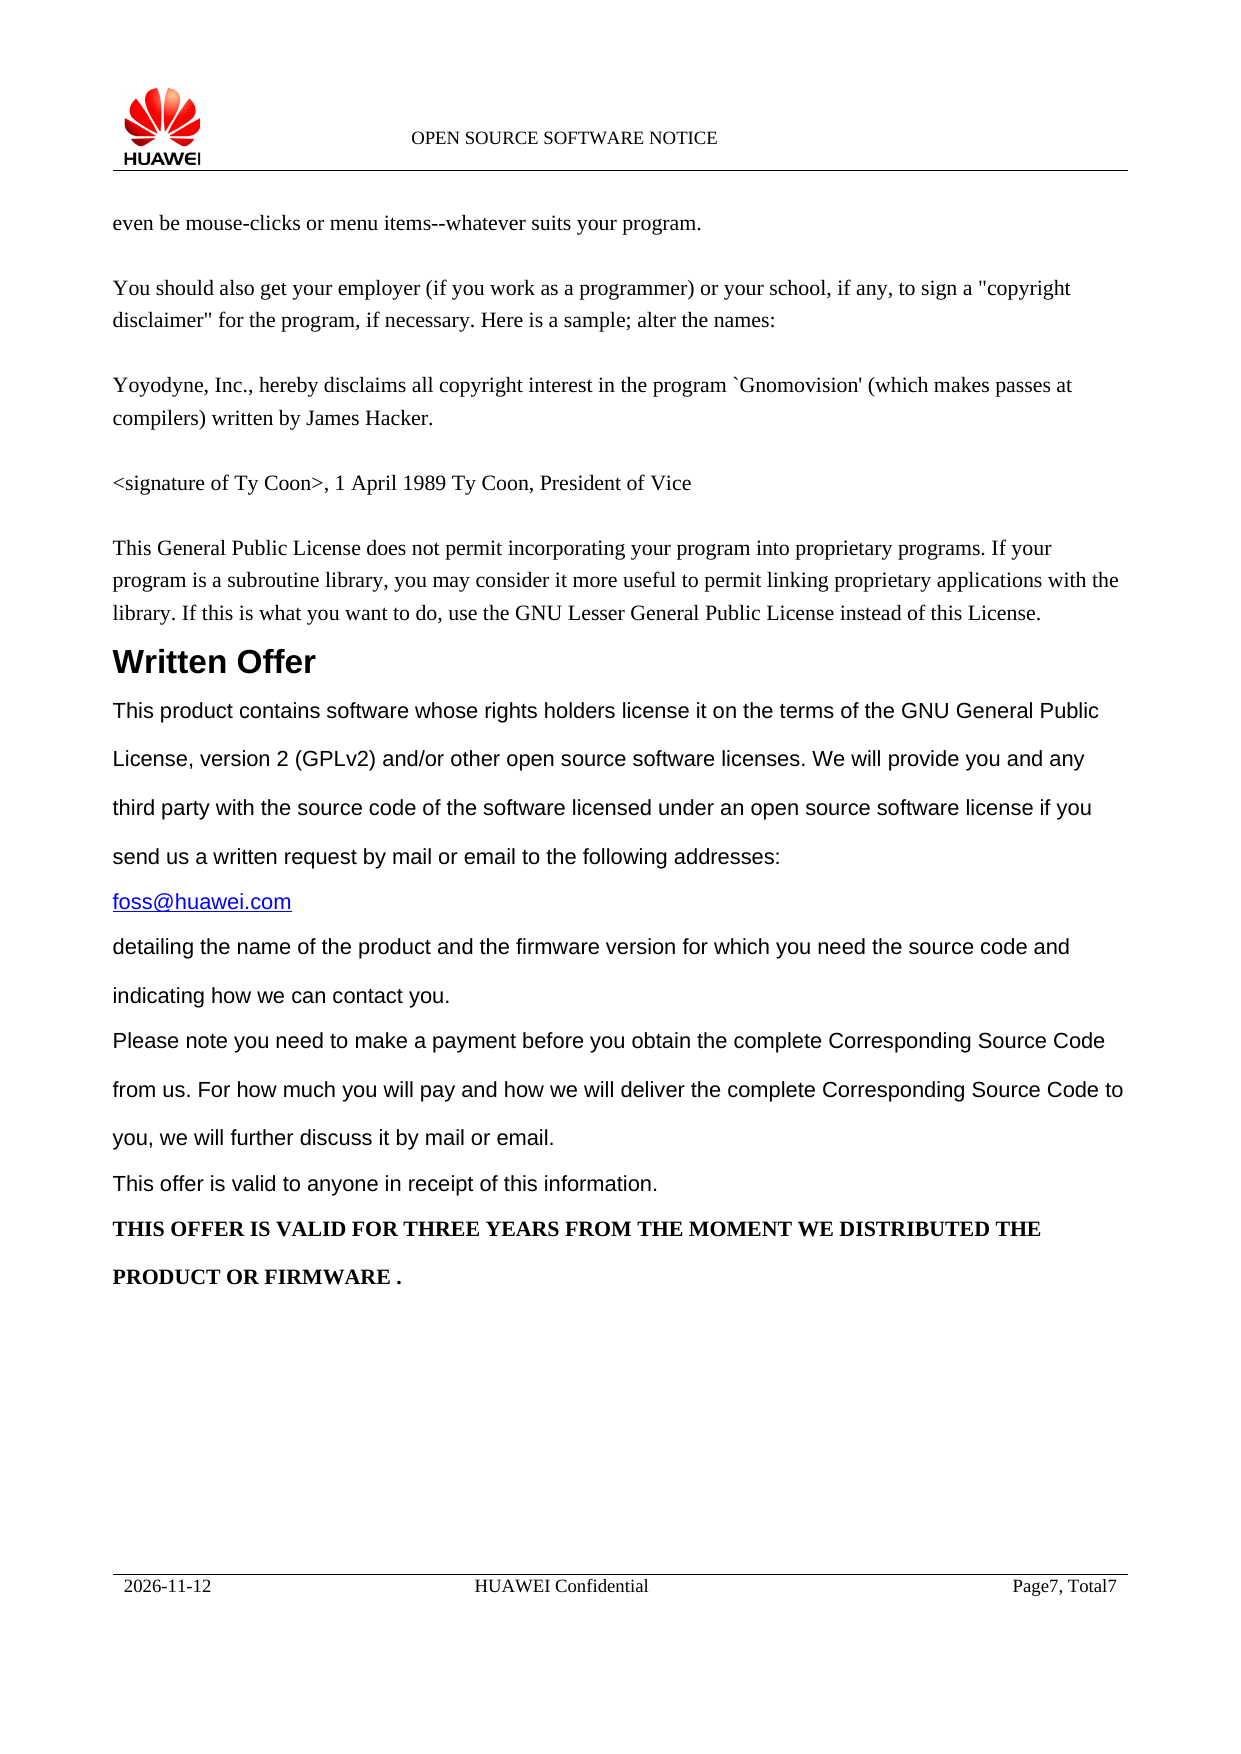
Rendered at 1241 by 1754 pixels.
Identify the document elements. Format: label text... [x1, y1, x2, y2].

text Written Offer [112, 629, 1128, 694]
text This offer is valid to anyone in receipt of this information. [112, 1167, 1128, 1199]
text detailing the name of the product and the firmware version for which you need the source code and indicating how we can contact you. [112, 930, 1128, 1012]
text foss@huawei.com [112, 885, 1128, 918]
text This product contains software whose rights holders license it on the terms of the GNU General Public License, version 2 (GPLv2) and/or other open source software licenses. We will provide you and any third party with the source code of the software licensed under an open source software license if you send us a written request by mail or email to the following addresses: [112, 694, 1128, 873]
picture [124, 88, 201, 165]
text This offer is valid for three years from the moment we distributed the product or firmware . [112, 1212, 1128, 1293]
text Please note you need to make a payment before you obtain the complete Corresponding Source Code from us. For how much you will pay and how we will deliver the complete Corresponding Source Code to you, we will further discuss it by mail or email. [112, 1024, 1128, 1154]
